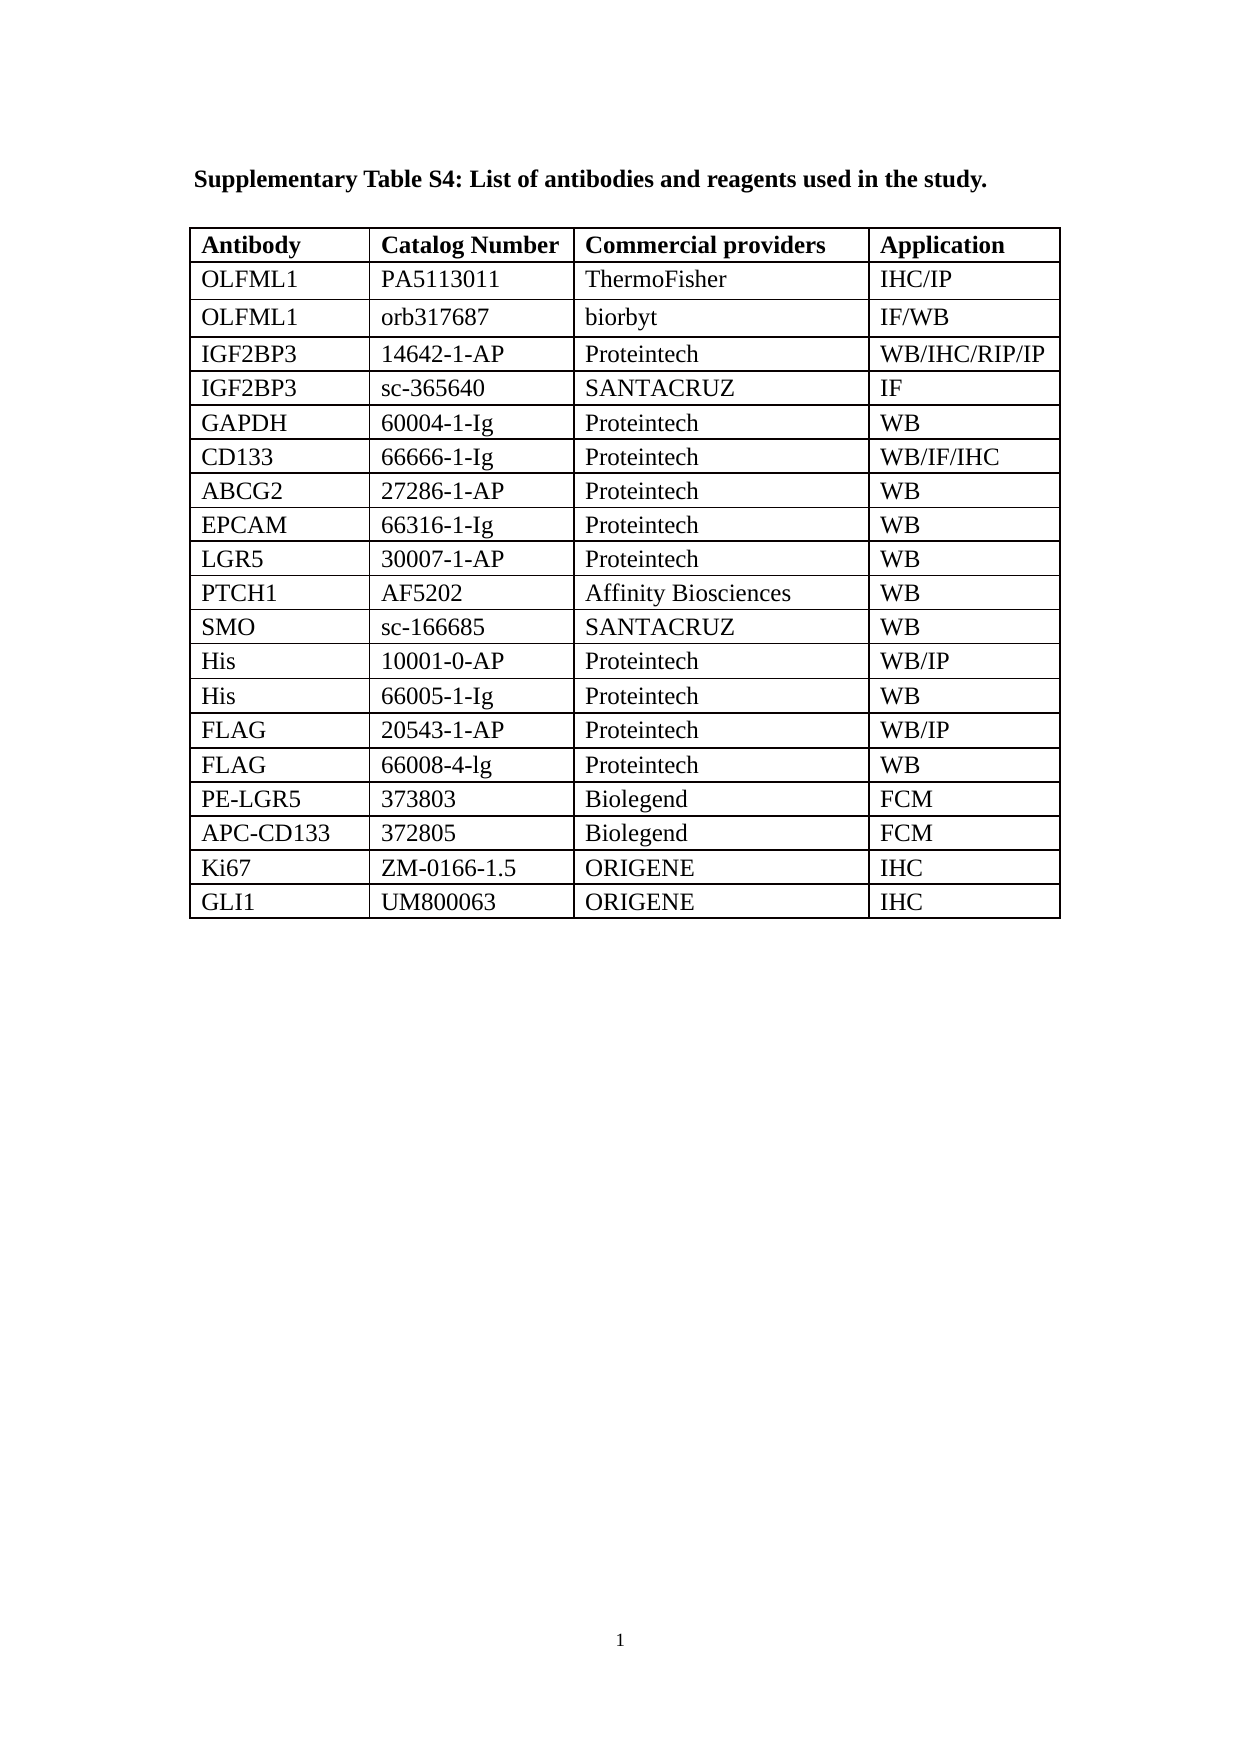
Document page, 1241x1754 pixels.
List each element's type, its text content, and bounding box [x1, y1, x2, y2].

table_cell WB [870, 406, 1059, 438]
table_cell 372805 [370, 817, 573, 849]
table_cell 373803 [370, 783, 573, 815]
table_cell OLFML1 [191, 300, 369, 336]
table_cell 66008-4-lg [370, 749, 573, 781]
table_cell orb317687 [370, 300, 573, 336]
table_cell IHC [870, 885, 1059, 917]
table_cell WB [870, 679, 1059, 712]
table_cell FLAG [191, 749, 369, 781]
subtitle Supplementary Table S4: List of antibodies and reagents used in the study. [187, 162, 1053, 194]
table_cell WB [870, 749, 1059, 781]
table_cell 20543-1-AP [370, 714, 573, 747]
table_cell LGR5 [191, 542, 369, 574]
table_cell Proteintech [575, 508, 868, 540]
table_cell IF/WB [870, 300, 1059, 336]
table_cell WB/IHC/RIP/IP [870, 338, 1059, 370]
table_cell ABCG2 [191, 474, 369, 506]
table_cell ORIGENE [575, 851, 868, 883]
table_cell ThermoFisher [575, 263, 868, 298]
table_cell 30007-1-AP [370, 542, 573, 574]
table_cell EPCAM [191, 508, 369, 540]
table_cell Proteintech [575, 440, 868, 472]
table_header Commercial providers [575, 229, 868, 261]
table_cell GLI1 [191, 885, 369, 917]
table_cell Biolegend [575, 817, 868, 849]
table_cell SANTACRUZ [575, 610, 868, 643]
table_cell PE-LGR5 [191, 783, 369, 815]
table_cell 66316-1-Ig [370, 508, 573, 540]
table_cell Ki67 [191, 851, 369, 883]
table_cell IHC [870, 851, 1059, 883]
table_cell OLFML1 [191, 263, 369, 298]
table_cell PA5113011 [370, 263, 573, 298]
table_cell Affinity Biosciences [575, 576, 868, 608]
table_cell CD133 [191, 440, 369, 472]
table_cell 66666-1-Ig [370, 440, 573, 472]
table_cell 10001-0-AP [370, 644, 573, 677]
table_cell Proteintech [575, 338, 868, 370]
table_cell ORIGENE [575, 885, 868, 917]
table_cell SANTACRUZ [575, 372, 868, 404]
table_header Antibody [191, 229, 369, 261]
table_cell Proteintech [575, 749, 868, 781]
table_cell WB [870, 508, 1059, 540]
table_cell His [191, 679, 369, 712]
table_cell UM800063 [370, 885, 573, 917]
table_cell Proteintech [575, 714, 868, 747]
table_cell biorbyt [575, 300, 868, 336]
table_cell GAPDH [191, 406, 369, 438]
table_cell Proteintech [575, 406, 868, 438]
table_cell FLAG [191, 714, 369, 747]
table_cell 27286-1-AP [370, 474, 573, 506]
table_cell APC-CD133 [191, 817, 369, 849]
table_cell Proteintech [575, 644, 868, 677]
table_cell WB/IP [870, 644, 1059, 677]
table_cell WB/IP [870, 714, 1059, 747]
table_cell WB/IF/IHC [870, 440, 1059, 472]
table_cell WB [870, 576, 1059, 608]
table_cell PTCH1 [191, 576, 369, 608]
table_cell WB [870, 610, 1059, 643]
table_cell WB [870, 474, 1059, 506]
table_header Catalog Number [370, 229, 573, 261]
table_cell FCM [870, 817, 1059, 849]
table_cell Proteintech [575, 542, 868, 574]
table_cell FCM [870, 783, 1059, 815]
table_cell sc-166685 [370, 610, 573, 643]
table_cell WB [870, 542, 1059, 574]
table_cell IGF2BP3 [191, 372, 369, 404]
table_cell 14642-1-AP [370, 338, 573, 370]
table_cell AF5202 [370, 576, 573, 608]
table_header Application [870, 229, 1059, 261]
table_cell sc-365640 [370, 372, 573, 404]
table_cell IGF2BP3 [191, 338, 369, 370]
table_cell 66005-1-Ig [370, 679, 573, 712]
table_cell IHC/IP [870, 263, 1059, 298]
table_cell Proteintech [575, 474, 868, 506]
table_cell His [191, 644, 369, 677]
table_cell SMO [191, 610, 369, 643]
table_cell IF [870, 372, 1059, 404]
table_cell 60004-1-Ig [370, 406, 573, 438]
table_cell ZM-0166-1.5 [370, 851, 573, 883]
table_cell Proteintech [575, 679, 868, 712]
table_cell Biolegend [575, 783, 868, 815]
